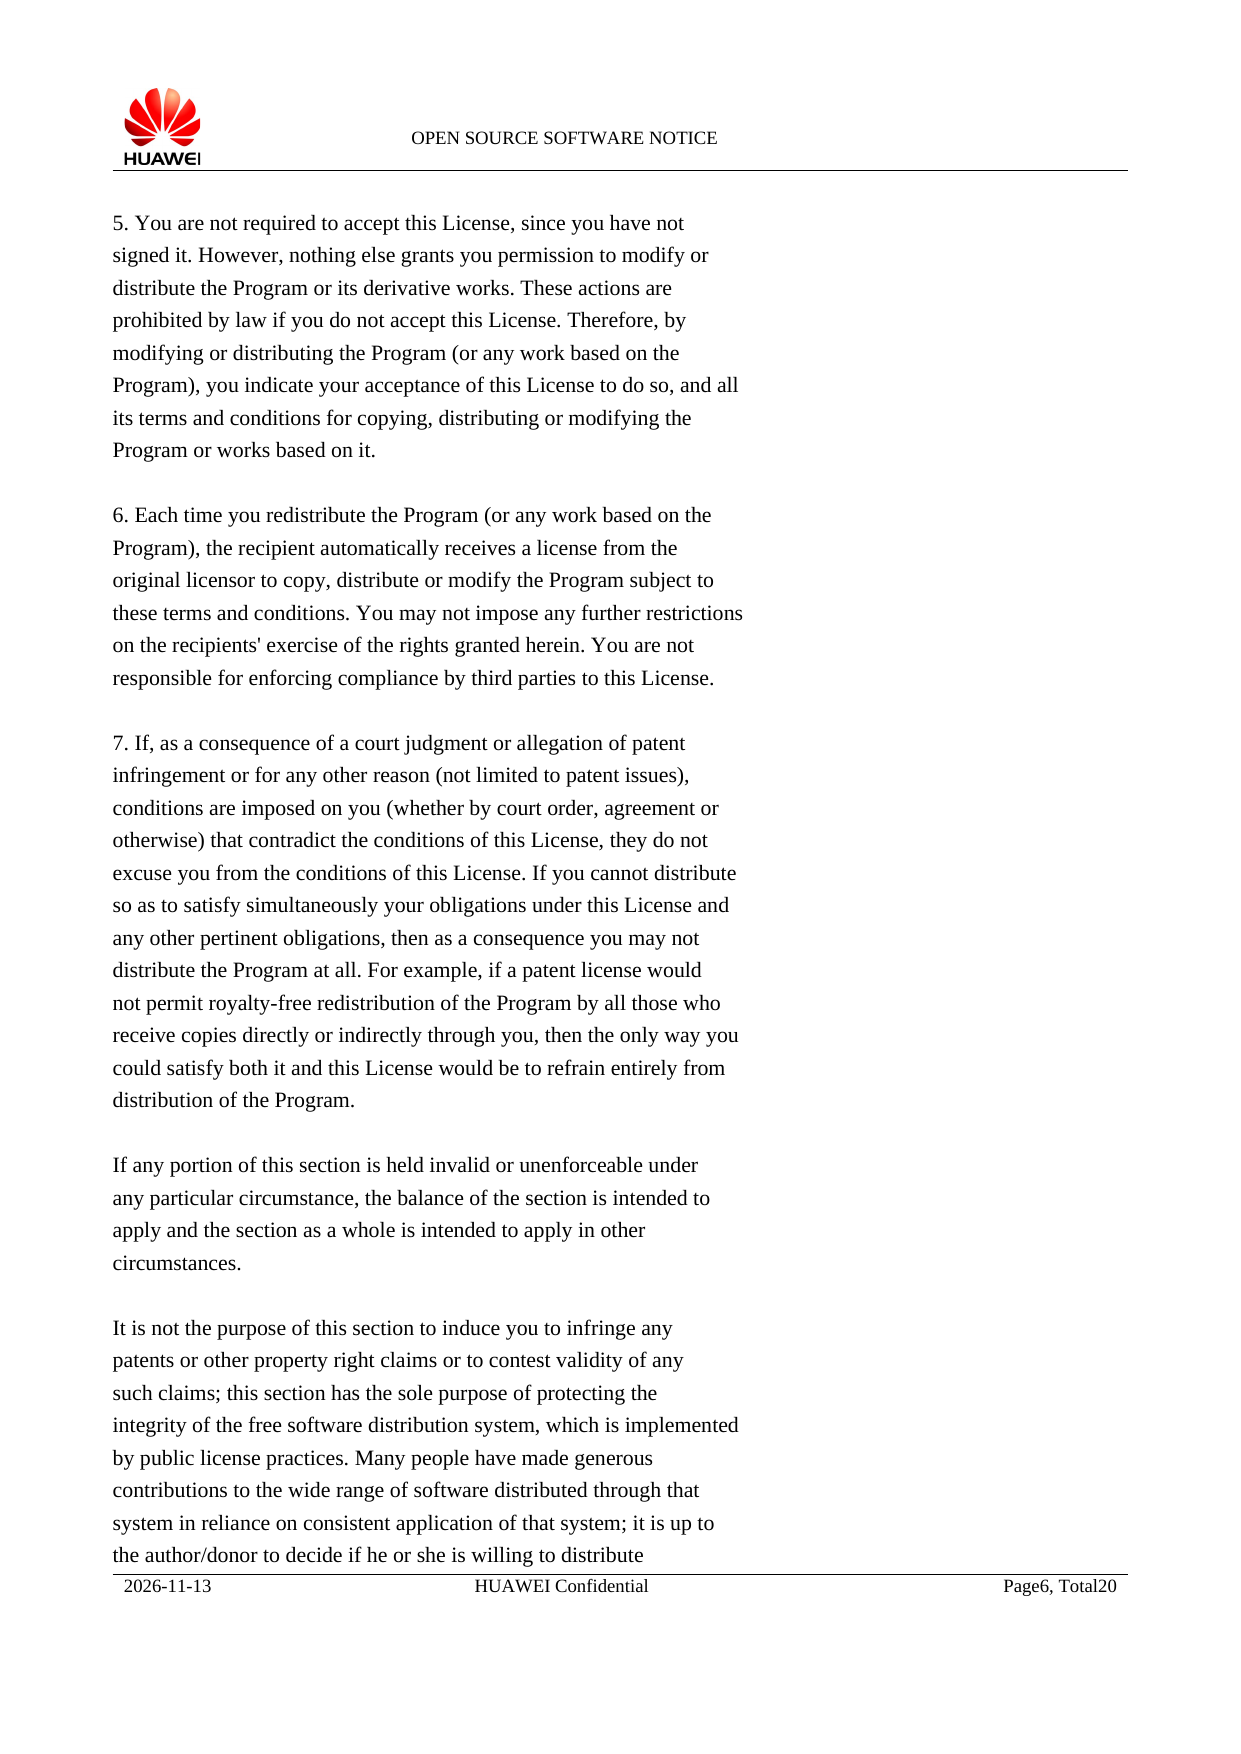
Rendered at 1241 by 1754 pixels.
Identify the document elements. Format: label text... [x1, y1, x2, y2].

text distribution of the Program. [112, 1084, 1128, 1116]
text Program), you indicate your acceptance of this License to do so, and all [112, 369, 1128, 401]
text modifying or distributing the Program (or any work based on the [112, 336, 1128, 369]
text excuse you from the conditions of this License. If you cannot distribute [112, 856, 1128, 889]
text Program or works based on it. [112, 434, 1128, 466]
text system in reliance on consistent application of that system; it is up to [112, 1506, 1128, 1539]
text these terms and conditions. You may not impose any further restrictions [112, 596, 1128, 629]
text If any portion of this section is held invalid or unenforceable under [112, 1149, 1128, 1181]
text 7. If, as a consequence of a court judgment or allegation of patent [112, 726, 1128, 759]
text such claims; this section has the sole purpose of protecting the [112, 1376, 1128, 1409]
text by public license practices. Many people have made generous [112, 1441, 1128, 1474]
text responsible for enforcing compliance by third parties to this License. [112, 661, 1128, 694]
text patents or other property right claims or to contest validity of any [112, 1344, 1128, 1376]
text contributions to the wide range of software distributed through that [112, 1474, 1128, 1506]
text 5. You are not required to accept this License, since you have not [112, 206, 1128, 239]
text signed it. However, nothing else grants you permission to modify or [112, 239, 1128, 271]
text so as to satisfy simultaneously your obligations under this License and [112, 889, 1128, 921]
text Program), the recipient automatically receives a license from the [112, 531, 1128, 564]
text the author/donor to decide if he or she is willing to distribute [112, 1539, 1128, 1571]
text infringement or for any other reason (not limited to patent issues), [112, 759, 1128, 791]
text distribute the Program at all. For example, if a patent license would [112, 954, 1128, 986]
text receive copies directly or indirectly through you, then the only way you [112, 1019, 1128, 1051]
text integrity of the free software distribution system, which is implemented [112, 1409, 1128, 1441]
text conditions are imposed on you (whether by court order, agreement or [112, 791, 1128, 824]
text its terms and conditions for copying, distributing or modifying the [112, 401, 1128, 434]
text not permit royalty-free redistribution of the Program by all those who [112, 986, 1128, 1019]
text any particular circumstance, the balance of the section is intended to [112, 1181, 1128, 1214]
text 6. Each time you redistribute the Program (or any work based on the [112, 499, 1128, 531]
text could satisfy both it and this License would be to refrain entirely from [112, 1051, 1128, 1084]
picture [124, 88, 201, 165]
text distribute the Program or its derivative works. These actions are [112, 271, 1128, 304]
text apply and the section as a whole is intended to apply in other [112, 1214, 1128, 1246]
text on the recipients' exercise of the rights granted herein. You are not [112, 629, 1128, 661]
text original licensor to copy, distribute or modify the Program subject to [112, 564, 1128, 596]
text prohibited by law if you do not accept this License. Therefore, by [112, 304, 1128, 336]
text otherwise) that contradict the conditions of this License, they do not [112, 824, 1128, 856]
text circumstances. [112, 1246, 1128, 1279]
text It is not the purpose of this section to induce you to infringe any [112, 1311, 1128, 1344]
text any other pertinent obligations, then as a consequence you may not [112, 921, 1128, 954]
